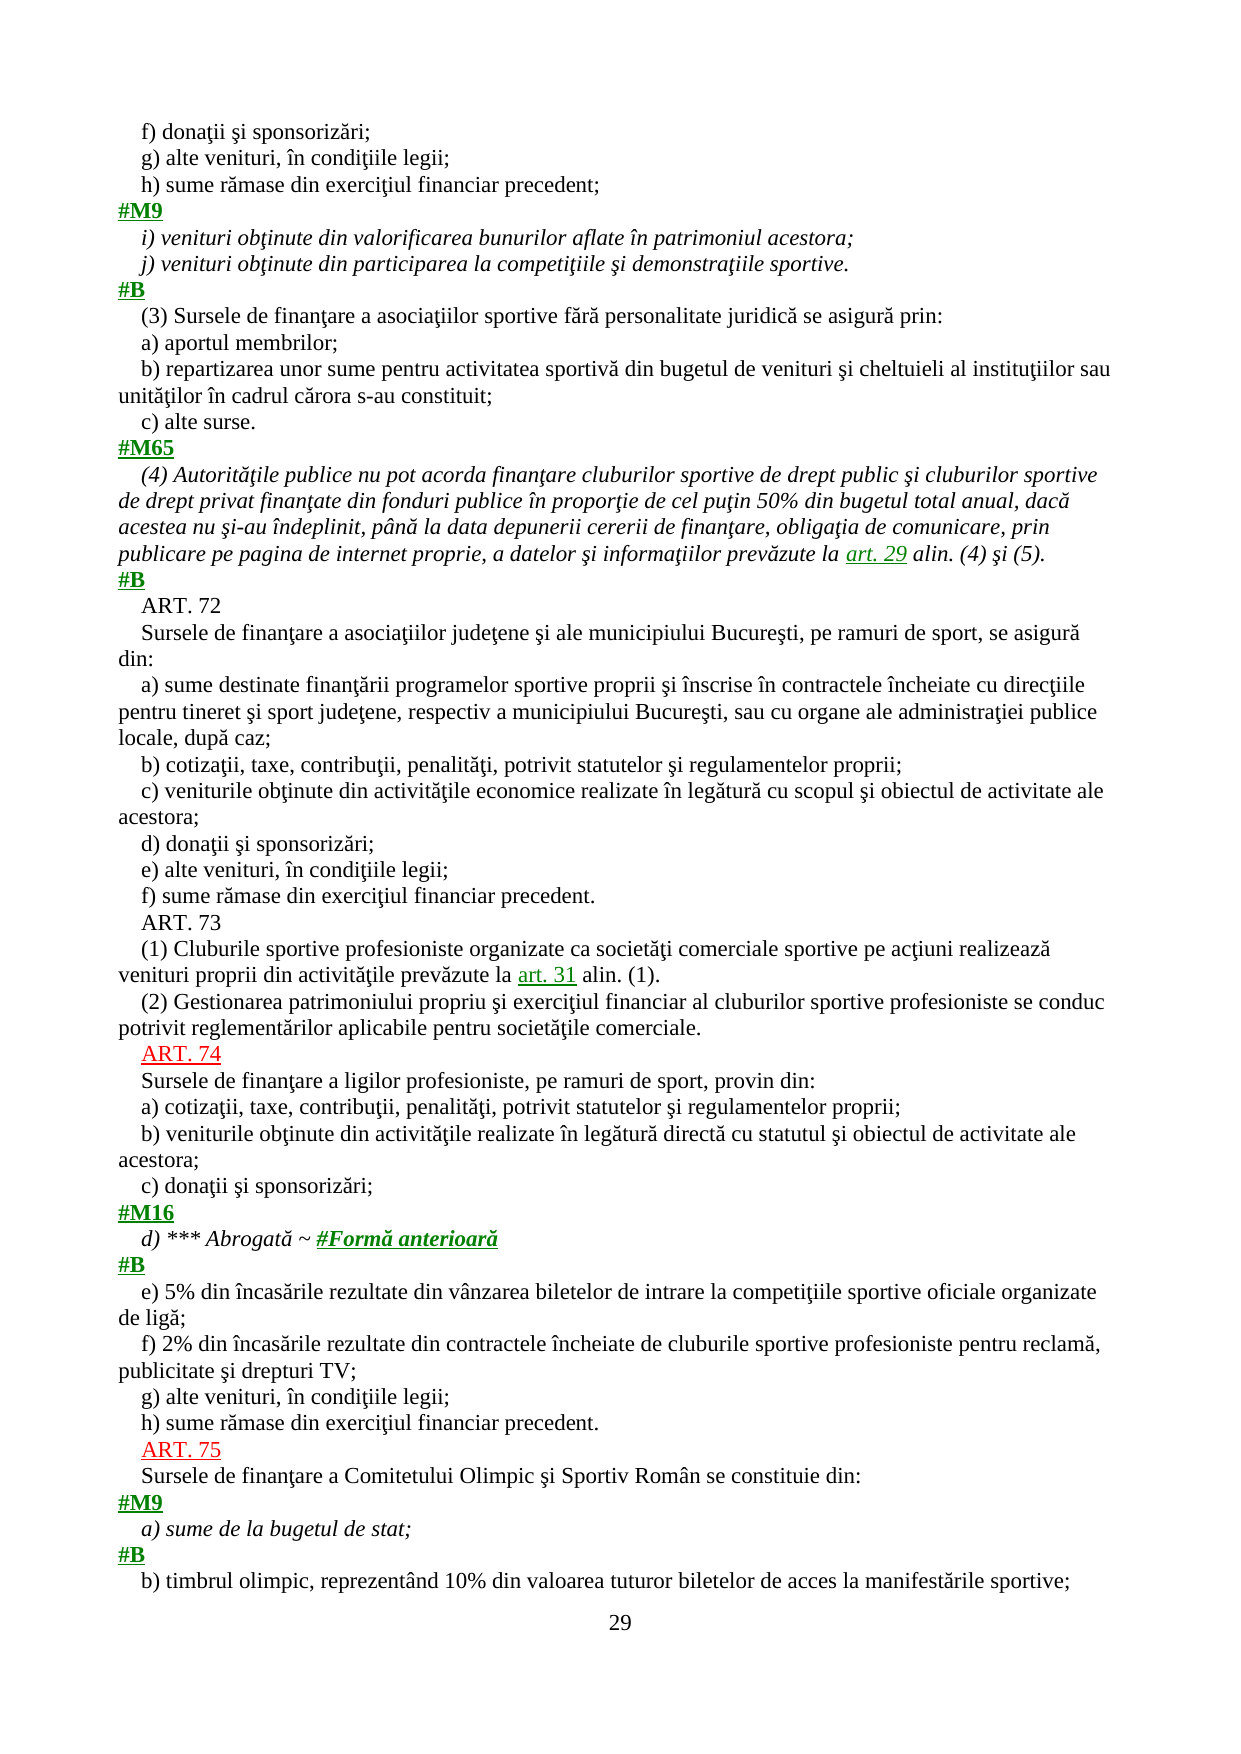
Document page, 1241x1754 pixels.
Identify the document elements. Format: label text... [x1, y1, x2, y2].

text e) alte venituri, în condiţiile legii; [118, 856, 1122, 882]
text f) donaţii şi sponsorizări; [118, 118, 1122, 144]
text d) *** Abrogată ~ #Formă anterioară [118, 1225, 1122, 1251]
text g) alte venituri, în condiţiile legii; [118, 1383, 1122, 1409]
text f) sume rămase din exerciţiul financiar precedent. [118, 882, 1122, 909]
text #B [118, 1251, 1122, 1278]
text Sursele de finanţare a Comitetului Olimpic şi Sportiv Român se constituie din: [118, 1462, 1122, 1488]
text d) donaţii şi sponsorizări; [118, 830, 1122, 856]
text g) alte venituri, în condiţiile legii; [118, 144, 1122, 171]
text ART. 72 [118, 592, 1122, 619]
text #B [118, 1541, 1122, 1568]
text b) timbrul olimpic, reprezentând 10% din valoarea tuturor biletelor de acces la manifestările sportive; [118, 1568, 1122, 1594]
text #B [118, 276, 1122, 303]
text #M9 [118, 197, 1122, 223]
text ART. 74 [118, 1041, 1122, 1067]
text b) veniturile obţinute din activităţile realizate în legătură directă cu statutul şi obiectul de activitate ale acestora; [118, 1119, 1122, 1172]
text Sursele de finanţare a ligilor profesioniste, pe ramuri de sport, provin din: [118, 1067, 1122, 1093]
text (3) Sursele de finanţare a asociaţiilor sportive fără personalitate juridică se asigură prin: [118, 303, 1122, 329]
text c) alte surse. [118, 408, 1122, 434]
text h) sume rămase din exerciţiul financiar precedent; [118, 171, 1122, 197]
text e) 5% din încasările rezultate din vânzarea biletelor de intrare la competiţiile sportive oficiale organizate de ligă; [118, 1278, 1122, 1330]
text j) venituri obţinute din participarea la competiţiile şi demonstraţiile sportive. [118, 250, 1122, 276]
text #M9 [118, 1488, 1122, 1515]
text (1) Cluburile sportive profesioniste organizate ca societăţi comerciale sportive pe acţiuni realizează venituri proprii din activităţile prevăzute la art. 31 alin. (1). [118, 935, 1122, 988]
text ART. 75 [118, 1436, 1122, 1462]
text (4) Autorităţile publice nu pot acorda finanţare cluburilor sportive de drept public şi cluburilor sportive de drept privat finanţate din fonduri publice în proporţie de cel puţin 50% din bugetul total anual, dacă acestea nu şi-au îndeplinit, până la data depunerii cererii de finanţare, obligaţia de comunicare, prin publicare pe pagina de internet proprie, a datelor şi informaţiilor prevăzute la art. 29 alin. (4) şi (5). [118, 461, 1122, 566]
text h) sume rămase din exerciţiul financiar precedent. [118, 1409, 1122, 1436]
text #B [118, 566, 1122, 592]
text i) venituri obţinute din valorificarea bunurilor aflate în patrimoniul acestora; [118, 223, 1122, 250]
text b) repartizarea unor sume pentru activitatea sportivă din bugetul de venituri şi cheltuieli al instituţiilor sau unităţilor în cadrul cărora s-au constituit; [118, 355, 1122, 408]
text Sursele de finanţare a asociaţiilor judeţene şi ale municipiului Bucureşti, pe ramuri de sport, se asigură din: [118, 619, 1122, 672]
text a) cotizaţii, taxe, contribuţii, penalităţi, potrivit statutelor şi regulamentelor proprii; [118, 1093, 1122, 1119]
text b) cotizaţii, taxe, contribuţii, penalităţi, potrivit statutelor şi regulamentelor proprii; [118, 751, 1122, 777]
text c) donaţii şi sponsorizări; [118, 1172, 1122, 1199]
text ART. 73 [118, 909, 1122, 935]
text (2) Gestionarea patrimoniului propriu şi exerciţiul financiar al cluburilor sportive profesioniste se conduc potrivit reglementărilor aplicabile pentru societăţile comerciale. [118, 988, 1122, 1041]
text c) veniturile obţinute din activităţile economice realizate în legătură cu scopul şi obiectul de activitate ale acestora; [118, 777, 1122, 830]
text a) sume destinate finanţării programelor sportive proprii şi înscrise în contractele încheiate cu direcţiile pentru tineret şi sport judeţene, respectiv a municipiului Bucureşti, sau cu organe ale administraţiei publice locale, după caz; [118, 672, 1122, 751]
text a) sume de la bugetul de stat; [118, 1515, 1122, 1541]
text #M16 [118, 1199, 1122, 1225]
text a) aportul membrilor; [118, 329, 1122, 355]
text f) 2% din încasările rezultate din contractele încheiate de cluburile sportive profesioniste pentru reclamă, publicitate şi drepturi TV; [118, 1330, 1122, 1383]
text #M65 [118, 434, 1122, 461]
